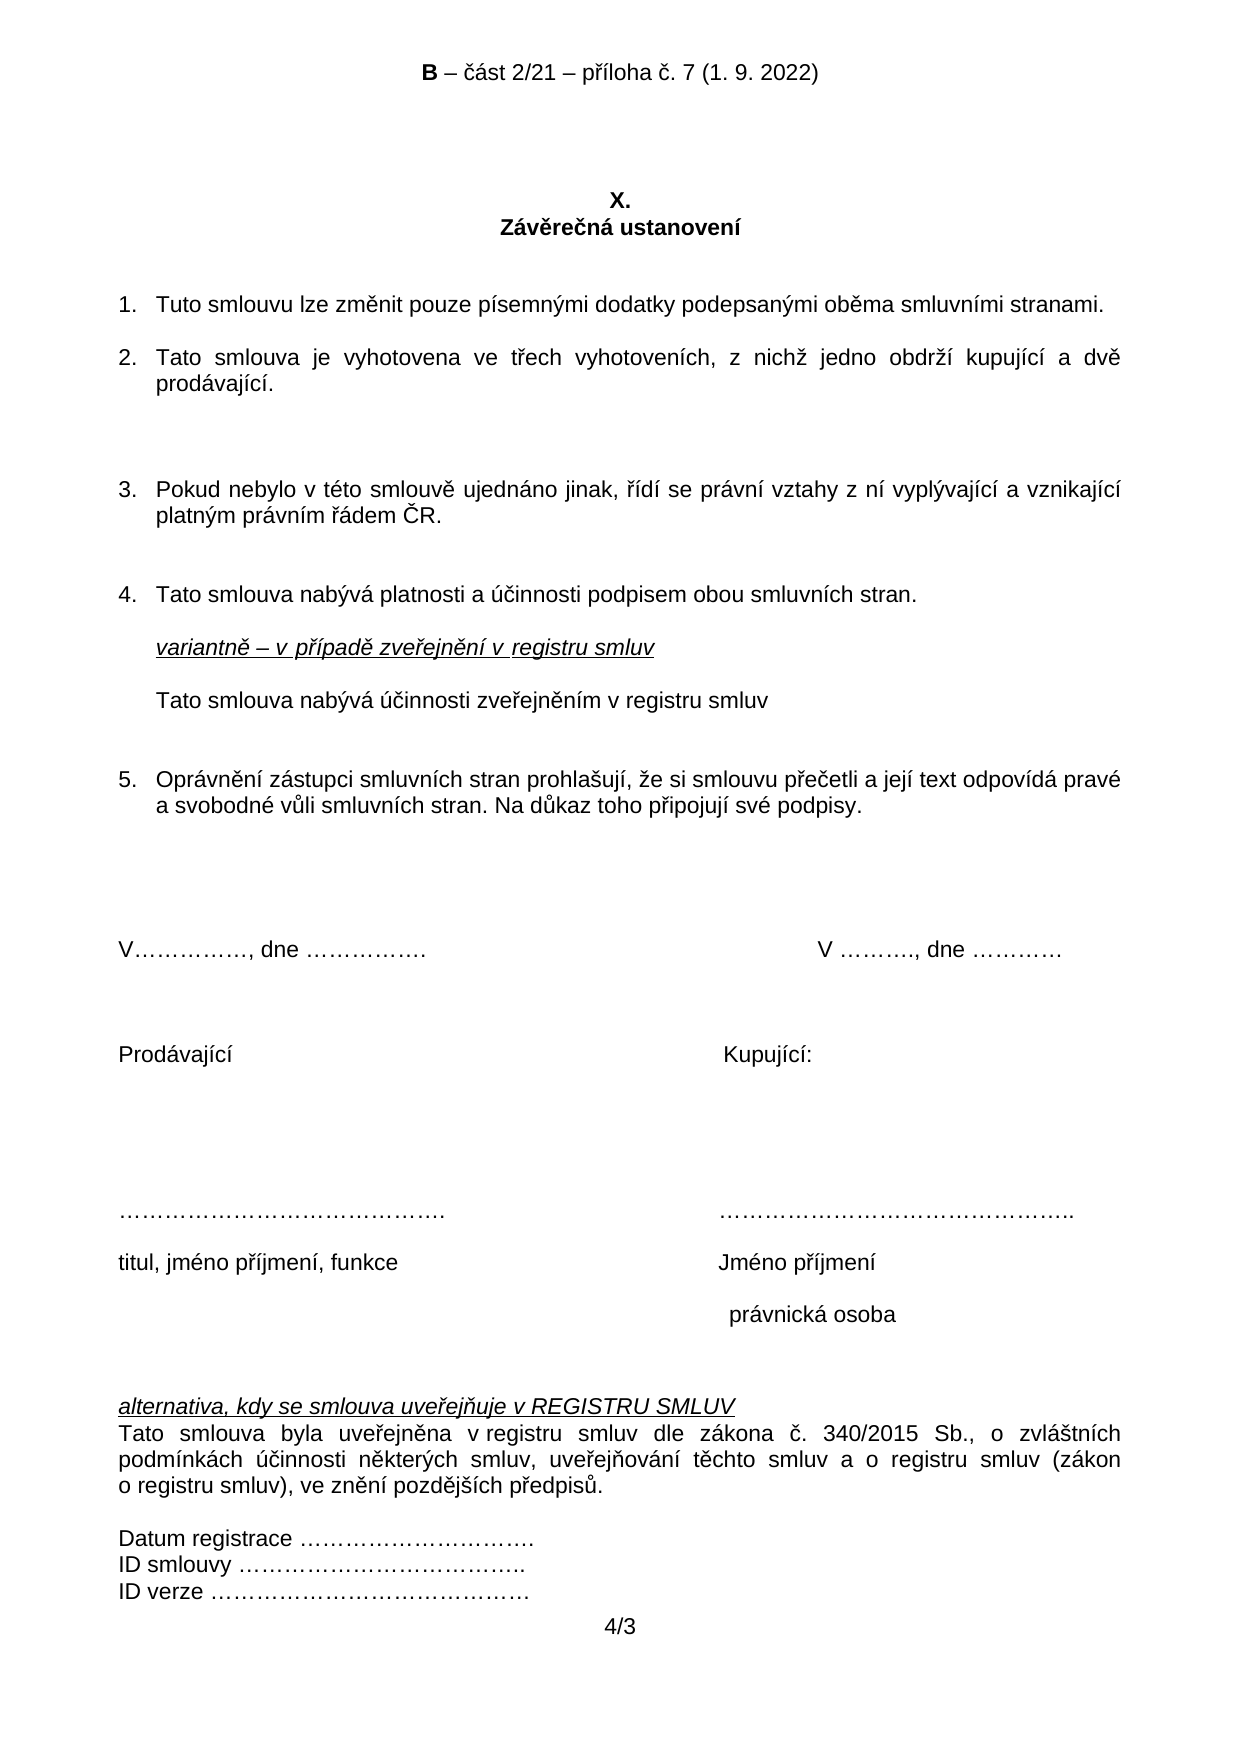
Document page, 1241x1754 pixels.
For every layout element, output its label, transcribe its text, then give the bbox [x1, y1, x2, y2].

list Pokud nebylo v této smlouvě ujednáno jinak, řídí se právní vztahy z ní vyplývající a vznikající platným právním řádem ČR. [118, 476, 1122, 528]
list Tato smlouva nabývá platnosti a účinnosti podpisem obou smluvních stran. [118, 581, 1122, 607]
text právnická osoba [118, 1301, 1122, 1328]
text Prodávající Kupující: [118, 1040, 1122, 1067]
text X. [118, 187, 1122, 213]
text variantně – v případě zveřejnění v registru smluv [156, 634, 1122, 660]
text Datum registrace …………………………. [118, 1525, 1122, 1551]
list Tato smlouva je vyhotovena ve třech vyhotoveních, z nichž jedno obdrží kupující a dvě prodávající. [118, 344, 1122, 397]
text ID verze …………………………………… [118, 1578, 1122, 1604]
text Tato smlouva nabývá účinnosti zveřejněním v registru smluv [156, 687, 1122, 713]
text alternativa, kdy se smlouva uveřejňuje v registru smluv [118, 1393, 1122, 1419]
text Závěrečná ustanovení [118, 213, 1122, 240]
text titul, jméno příjmení, funkce Jméno příjmení [118, 1249, 1122, 1276]
list Tuto smlouvu lze změnit pouze písemnými dodatky podepsanými oběma smluvními stranami. [118, 291, 1122, 318]
list Oprávnění zástupci smluvních stran prohlašují, že si smlouvu přečetli a její text odpovídá pravé a svobodné vůli smluvních stran. Na důkaz toho připojují své podpisy. [118, 766, 1122, 818]
text ID smlouvy ……………………………….. [118, 1551, 1122, 1578]
text ……………………………………. ……………………………………….. [118, 1197, 1122, 1224]
text V……………, dne ……………. V ………., dne ………… [118, 936, 1122, 963]
text Tato smlouva byla uveřejněna v registru smluv dle zákona č. 340/2015 Sb., o zvláštních podmínkách účinnosti některých smluv, uveřejňování těchto smluv a o registru smluv (zákon o registru smluv), ve znění pozdějších předpisů. [118, 1419, 1122, 1498]
